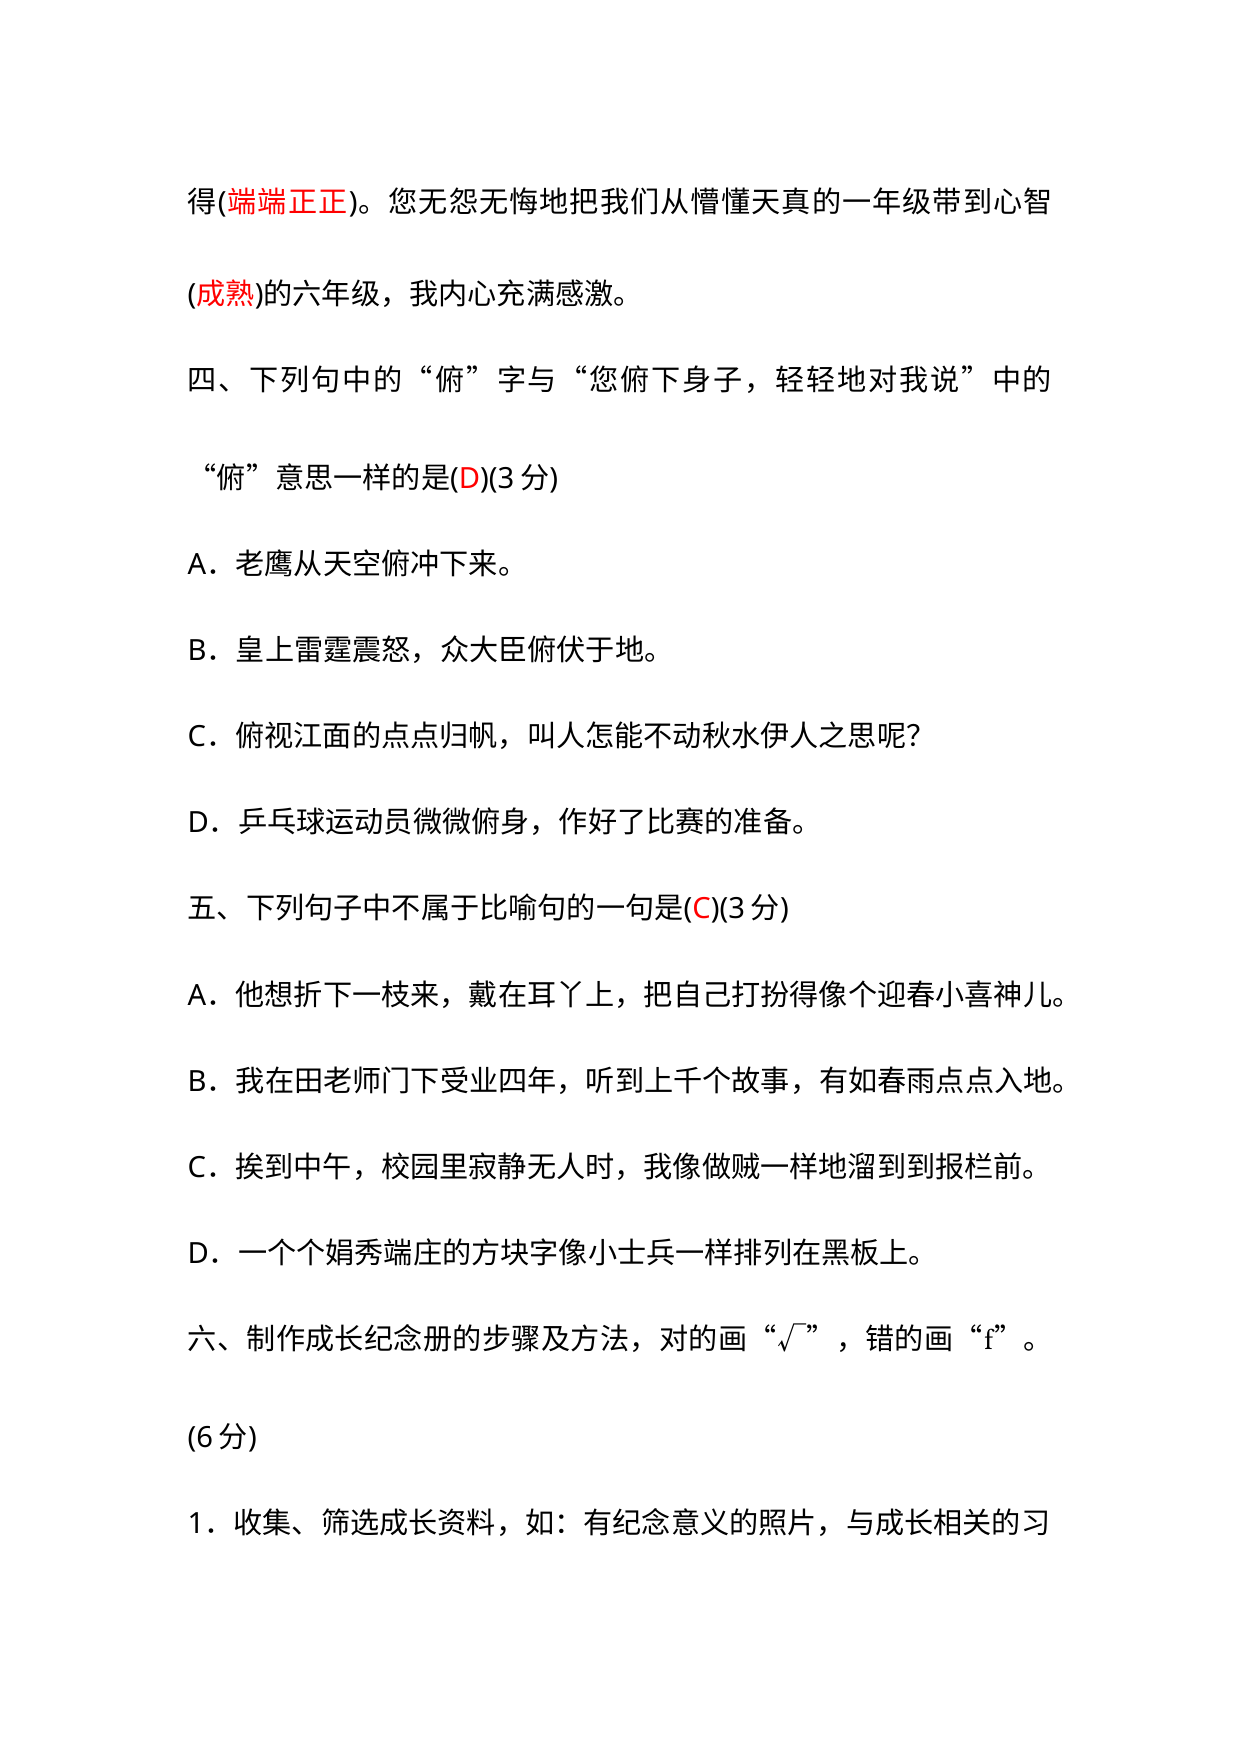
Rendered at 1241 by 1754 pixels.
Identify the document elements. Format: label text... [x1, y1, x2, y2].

text C．挨到中午，校园里寂静无人时，我像做贼一样地溜到到报栏前。 [187, 1132, 1053, 1197]
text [187, 162, 1053, 324]
text D．乒乓球运动员微微俯身，作好了比赛的准备。 [187, 788, 1053, 853]
text A．他想折下一枝来，戴在耳丫上，把自己打扮得像个迎春小喜神儿。 [187, 960, 1053, 1025]
text 六、制作成长纪念册的步骤及方法，对的画“√”，错的画“”。(6分) [187, 1304, 1053, 1467]
text C．俯视江面的点点归帆，叫人怎能不动秋水伊人之思呢？ [187, 702, 1053, 767]
text 五、下列句子中不属于比喻句的一句是(C)(3分) [187, 874, 1053, 939]
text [187, 1488, 1053, 1553]
text B．我在田老师门下受业四年，听到上千个故事，有如春雨点点入地。 [187, 1046, 1053, 1111]
text B．皇上雷霆震怒，众大臣俯伏于地。 [187, 615, 1053, 680]
text 四、下列句中的“俯”字与“您俯下身子，轻轻地对我说”中的“俯”意思一样的是(D)(3分) [187, 346, 1053, 508]
text A．老鹰从天空俯冲下来。 [187, 529, 1053, 594]
text D．一个个娟秀端庄的方块字像小士兵一样排列在黑板上。 [187, 1218, 1053, 1283]
